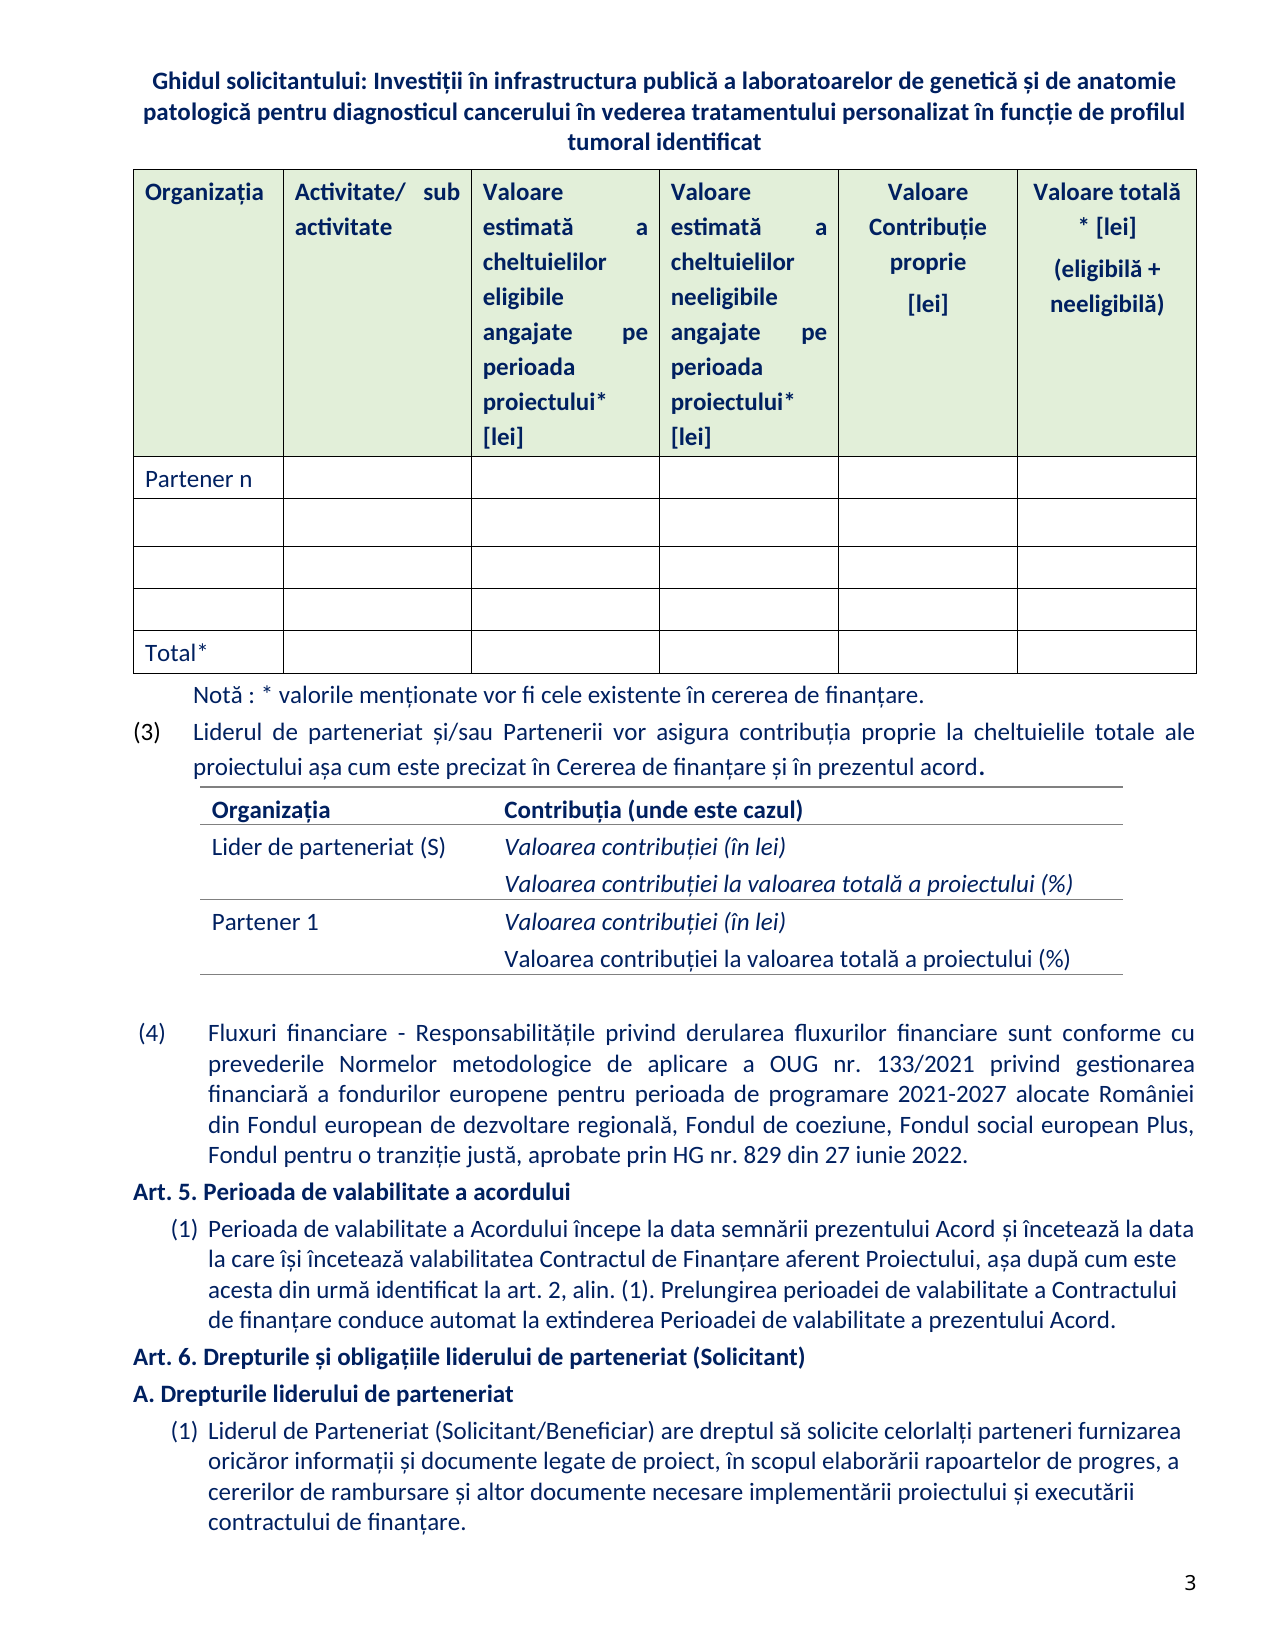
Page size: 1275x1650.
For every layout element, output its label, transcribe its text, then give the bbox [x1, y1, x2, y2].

table_cell [1018, 589, 1196, 630]
table_cell [1018, 631, 1196, 672]
table_cell [134, 499, 283, 546]
table_cell [134, 589, 283, 630]
table_cell [472, 589, 659, 630]
table_cell [472, 631, 659, 672]
table_cell [284, 499, 471, 546]
table_header Organizația [134, 170, 283, 456]
table_cell [660, 589, 838, 630]
table_cell Total* [134, 631, 283, 672]
subtitle Drepturile şi obligațiile liderului de parteneriat (Solicitant) [133, 1341, 1196, 1372]
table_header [660, 170, 838, 456]
table_cell [660, 631, 838, 672]
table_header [472, 170, 659, 456]
table_cell [284, 589, 471, 630]
table_cell [1018, 457, 1196, 498]
list Liderul de Parteneriat (Solicitant/Beneficiar) are dreptul să solicite celorlalți parteneri furnizarea oricăror informații şi documente legate de proiect, în scopul elaborării rapoartelor de progres, a cererilor de rambursare și altor documente necesare implementării proiectului și executării contractului de finanțare. [170, 1415, 1196, 1537]
table_cell [839, 547, 1017, 588]
table_cell Partener 1 [200, 900, 493, 973]
table_header Contribuția (unde este cazul) [493, 788, 1123, 824]
subtitle A. Drepturile liderului de parteneriat [133, 1378, 1196, 1409]
table_cell [472, 499, 659, 546]
list Liderul de parteneriat și/sau Partenerii vor asigura contribuția proprie la cheltuielile totale ale proiectului aşa cum este precizat în Cererea de finanțare şi în prezentul acord. [133, 716, 1196, 782]
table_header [1018, 170, 1196, 456]
table_cell [134, 547, 283, 588]
table_cell Valoarea contribuției (în lei) Valoarea contribuției la valoarea totală a proiectului (%) [493, 825, 1123, 899]
subtitle Perioada de valabilitate a acordului [133, 1176, 1196, 1207]
table_header Valoare Contribuție proprie [lei] [839, 170, 1017, 456]
table_cell [660, 547, 838, 588]
table_cell [839, 457, 1017, 498]
table_cell [660, 457, 838, 498]
table_cell [284, 631, 471, 672]
table_cell Partener n [134, 457, 283, 498]
table_cell Valoarea contribuției (în lei) Valoarea contribuției la valoarea totală a proiectului (%) [493, 900, 1123, 973]
table_header Organizația [200, 788, 493, 824]
table_cell [284, 547, 471, 588]
text (4) Fluxuri financiare - Responsabilitățile privind derularea fluxurilor financiare sunt conforme cu prevederile Normelor metodologice de aplicare a OUG nr. 133/2021 privind gestionarea financiară a fondurilor europene pentru perioada de programare 2021-2027 alocate României din Fondul european de dezvoltare regională, Fondul de coeziune, Fondul social european Plus, Fondul pentru o tranziţie justă, aprobate prin HG nr. 829 din 27 iunie 2022. [138, 1017, 1196, 1170]
table_cell [660, 499, 838, 546]
table_cell [839, 631, 1017, 672]
table_cell [1018, 499, 1196, 546]
table_cell [1018, 547, 1196, 588]
text Notă : * valorile menționate vor fi cele existente în cererea de finanțare. [193, 680, 1196, 710]
table_cell Lider de parteneriat (S) [200, 825, 493, 899]
table_cell [839, 499, 1017, 546]
table_cell [839, 589, 1017, 630]
list Perioada de valabilitate a Acordului începe la data semnării prezentului Acord și încetează la data la care își încetează valabilitatea Contractul de Finanțare aferent Proiectului, așa după cum este acesta din urmă identificat la art. 2, alin. (1). Prelungirea perioadei de valabilitate a Contractului de finanțare conduce automat la extinderea Perioadei de valabilitate a prezentului Acord. [170, 1213, 1196, 1335]
table_cell [284, 457, 471, 498]
table_header Activitate/ sub activitate [284, 170, 471, 456]
table_cell [472, 457, 659, 498]
table_cell [472, 547, 659, 588]
